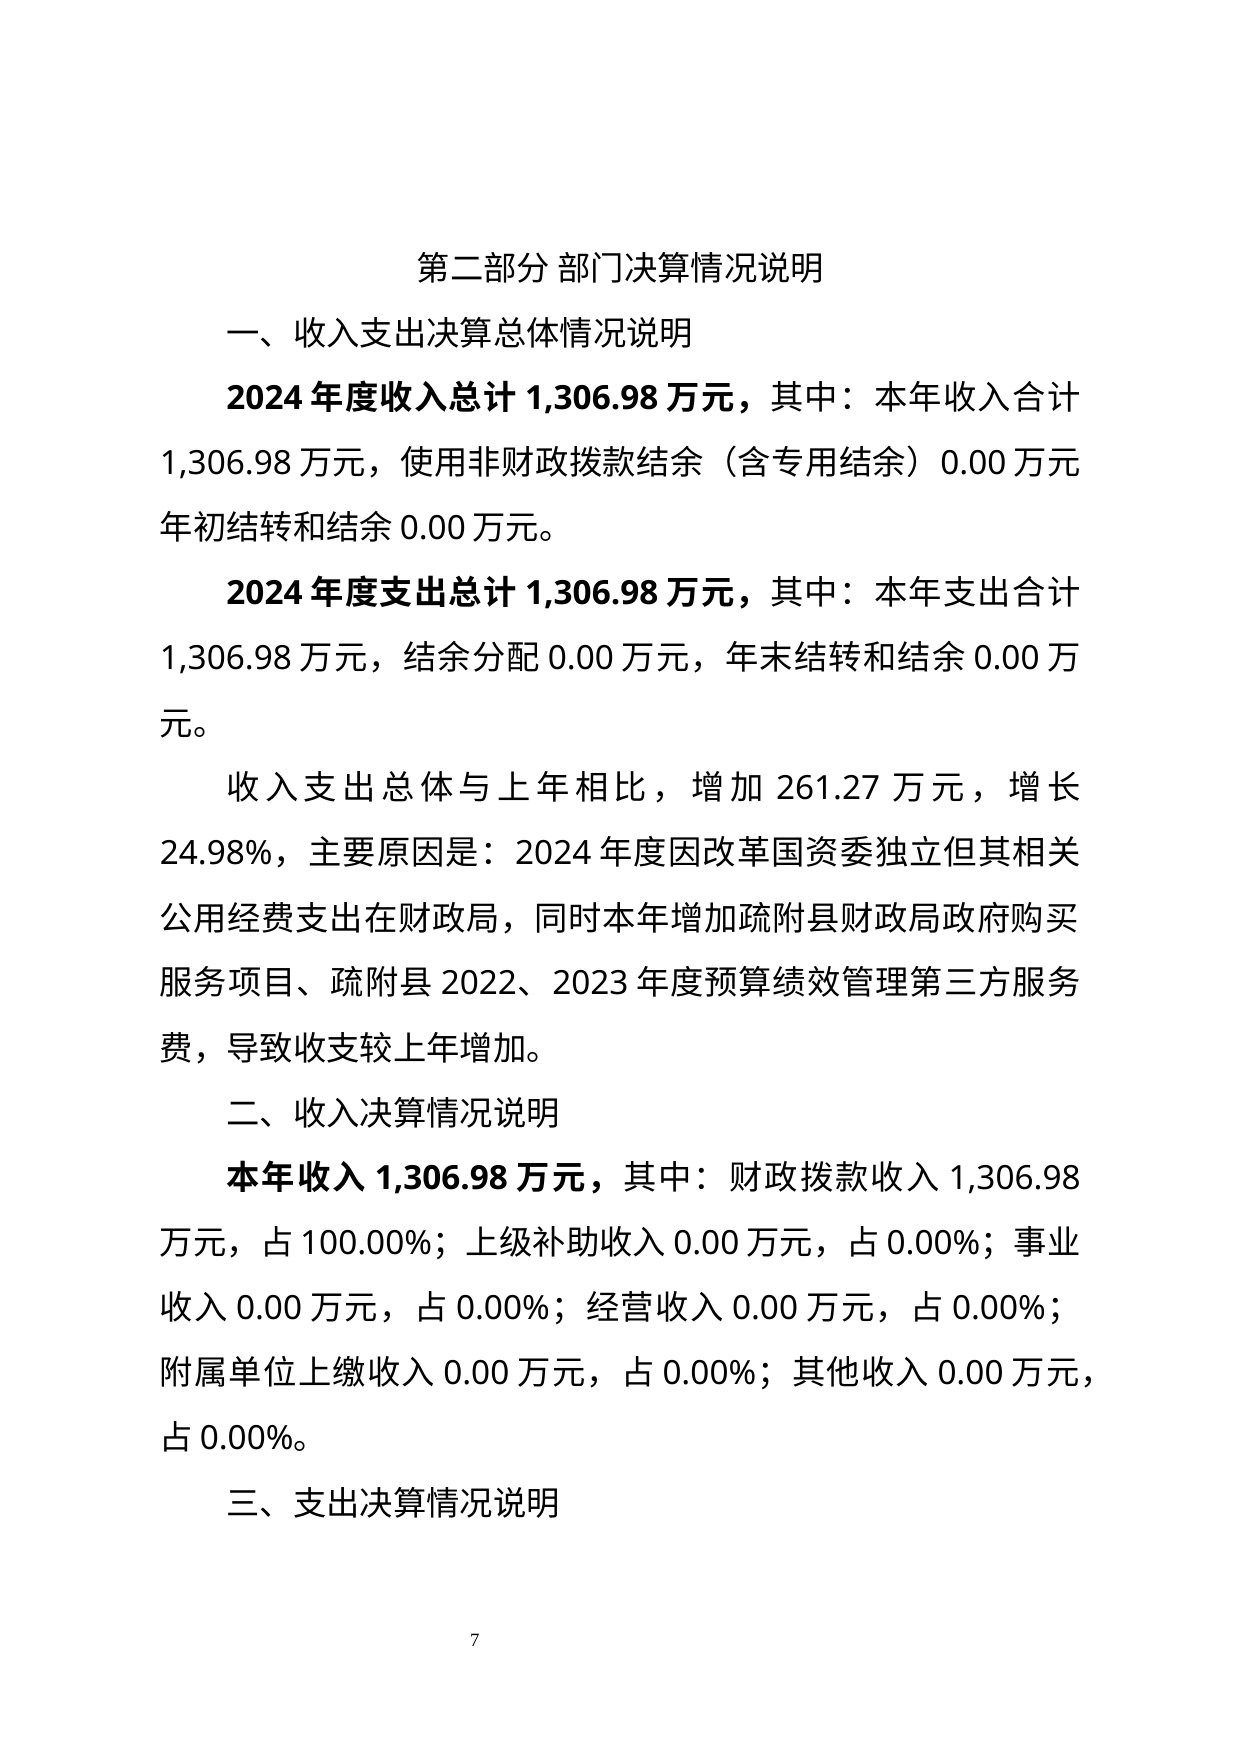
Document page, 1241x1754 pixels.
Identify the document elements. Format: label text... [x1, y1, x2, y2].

text 一、收入支出决算总体情况说明 [159, 298, 1081, 363]
text 收入支出总体与上年相比，增加261.27万元，增长24.98%，主要原因是：2024年度因改革国资委独立但其相关公用经费支出在财政局，同时本年增加疏附县财政局政府购买服务项目、疏附县2022、2023年度预算绩效管理第三方服务费，导致收支较上年增加。 [159, 753, 1081, 1078]
text 本年收入1,306.98万元，其中：财政拨款收入1,306.98万元，占100.00%；上级补助收入0.00万元，占0.00%；事业收入0.00万元，占0.00%；经营收入0.00万元，占0.00%；附属单位上缴收入0.00万元，占0.00%；其他收入0.00万元，占0.00%。 [159, 1143, 1081, 1468]
text 第二部分 部门决算情况说明 [159, 233, 1081, 298]
text 二、收入决算情况说明 [159, 1078, 1081, 1143]
text 三、支出决算情况说明 [159, 1468, 1081, 1533]
text 2024年度支出总计1,306.98万元，其中：本年支出合计1,306.98万元，结余分配0.00万元，年末结转和结余0.00万元。 [159, 558, 1081, 753]
text 2024年度收入总计1,306.98万元，其中：本年收入合计1,306.98万元，使用非财政拨款结余（含专用结余）0.00万元，年初结转和结余0.00万元。 [159, 363, 1081, 558]
